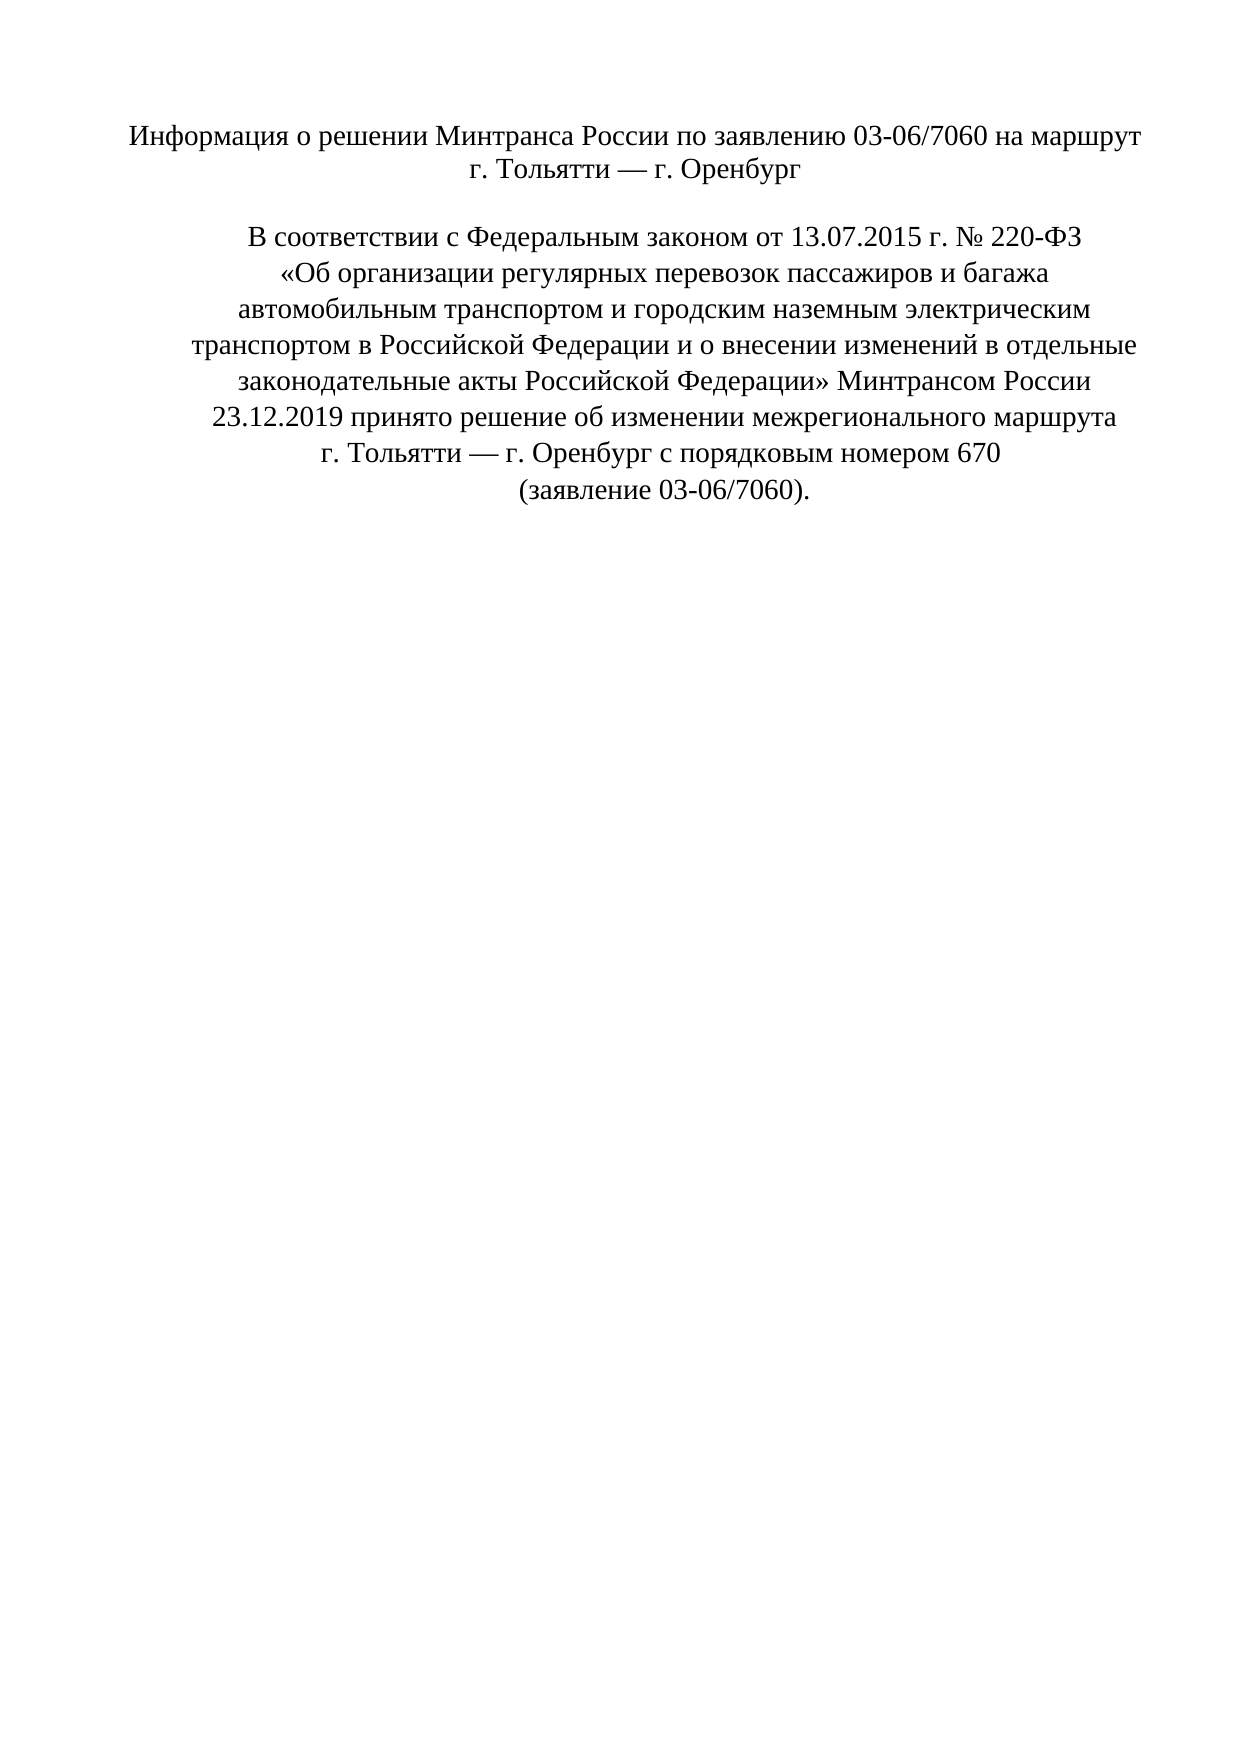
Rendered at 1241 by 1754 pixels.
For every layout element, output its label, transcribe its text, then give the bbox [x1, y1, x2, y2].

text Информация о решении Минтранса России по заявлению 03-06/7060 на маршрут г. Тольятти — г. Оренбург [118, 118, 1152, 185]
text В соответствии с Федеральным законом от 13.07.2015 г. № 220-ФЗ «Об организации регулярных перевозок пассажиров и багажа автомобильным транспортом и городским наземным электрическим транспортом в Российской Федерации и о внесении изменений в отдельные законодательные акты Российской Федерации» Минтрансом России 23.12.2019 принято решение об изменении межрегионального маршрута г. Тольятти — г. Оренбург с порядковым номером 670 (заявление 03-06/7060). [177, 219, 1152, 505]
